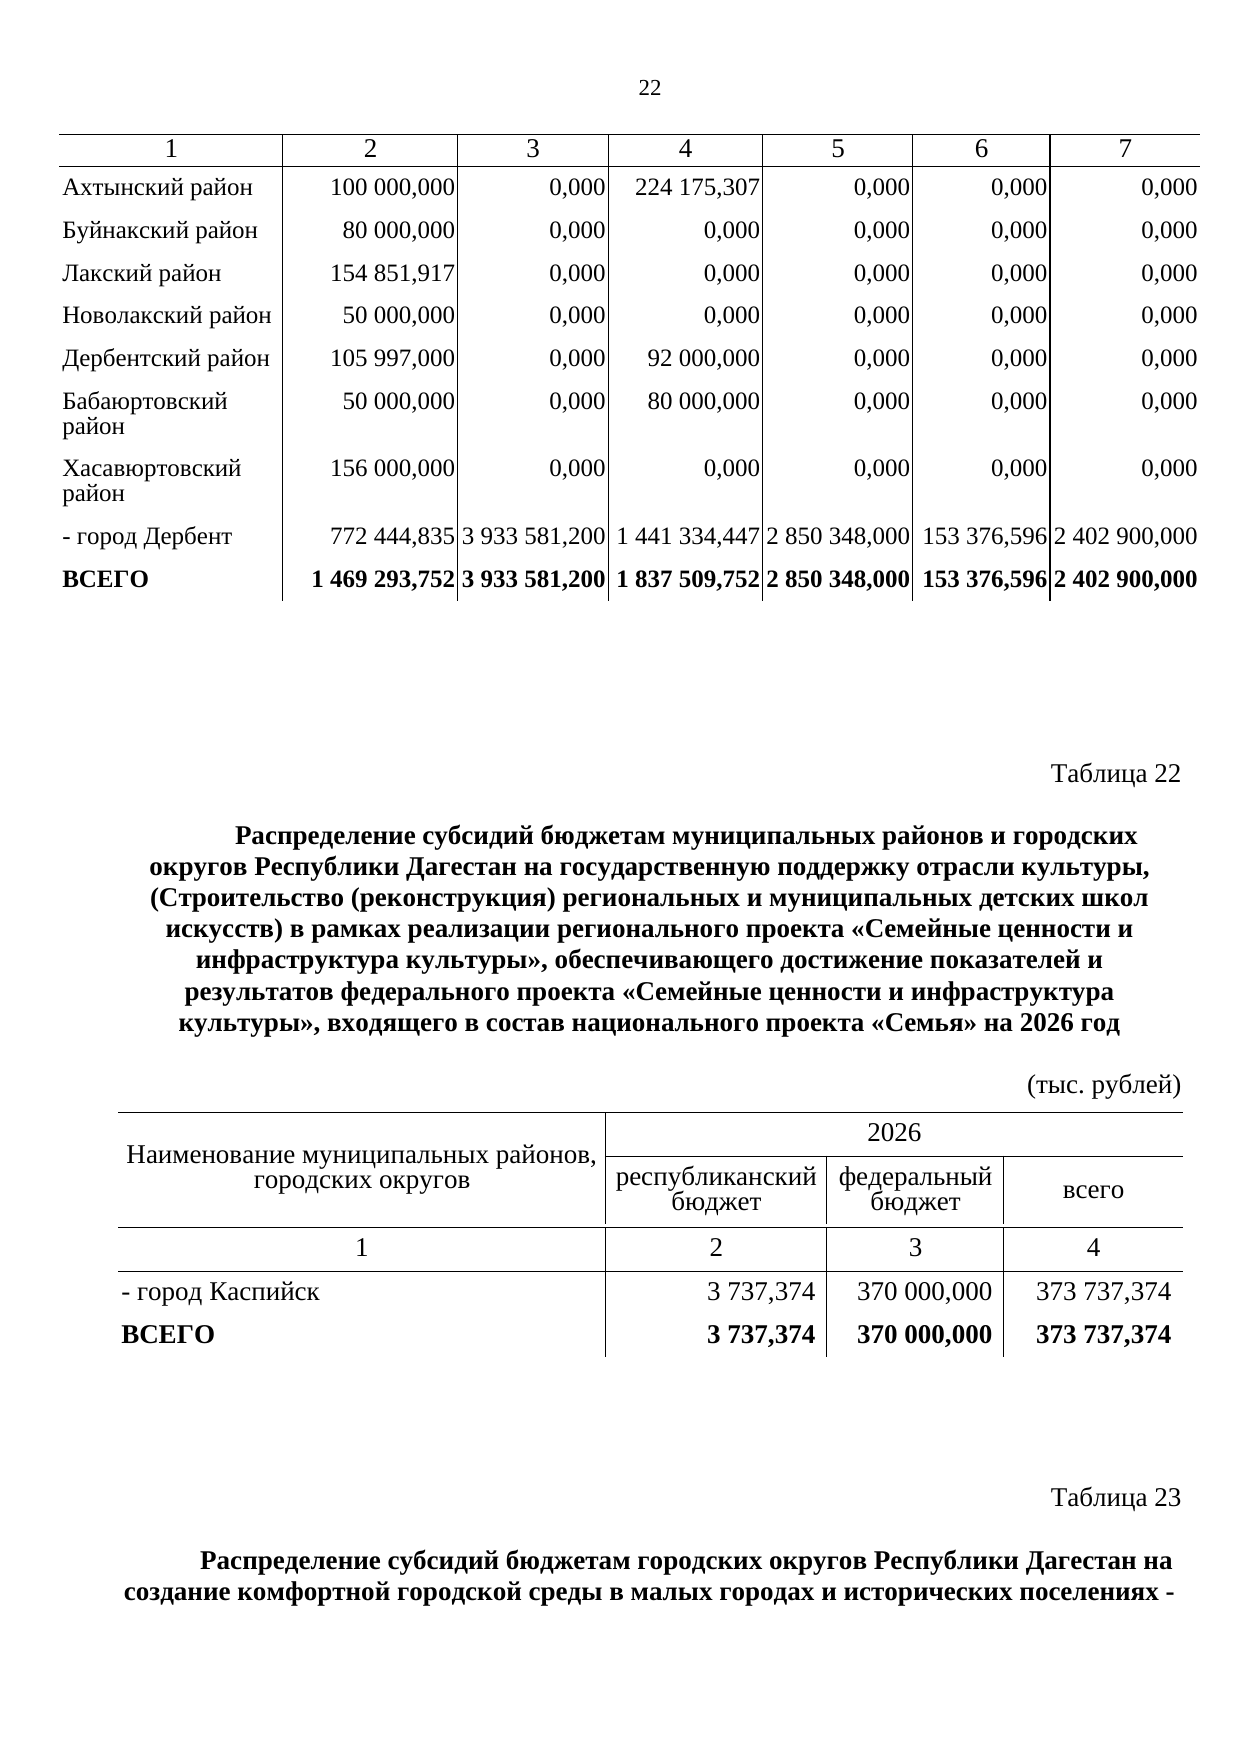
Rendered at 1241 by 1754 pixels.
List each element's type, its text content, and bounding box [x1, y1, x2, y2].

table_cell 0,000 [458, 338, 608, 380]
table_cell 50 000,000 [283, 295, 457, 337]
table_cell 105 997,000 [283, 338, 457, 380]
table_cell 0,000 [763, 338, 912, 380]
table_cell Лакский район [59, 252, 282, 295]
table_header 2 [283, 135, 457, 166]
table_cell 1 837 509,752 [609, 558, 762, 601]
table_cell 0,000 [458, 167, 608, 209]
table_cell 772 444,835 [283, 516, 457, 558]
table_cell 224 175,307 [609, 167, 762, 209]
table_cell Новолакский район [59, 295, 282, 337]
table_cell 0,000 [609, 295, 762, 337]
table_cell 1 441 334,447 [609, 516, 762, 558]
table_cell - город Дербент [59, 516, 282, 558]
table_cell 0,000 [1051, 338, 1200, 380]
table_cell 0,000 [1051, 380, 1200, 448]
table_header 3 [827, 1228, 1003, 1271]
table_cell Дербентский район [59, 338, 282, 380]
table_cell 3 737,374 [606, 1272, 826, 1314]
table_cell 0,000 [609, 209, 762, 252]
table_header 2026 [606, 1113, 1183, 1156]
table_cell 3 933 581,200 [458, 558, 608, 601]
table_cell 0,000 [913, 448, 1049, 516]
table_cell Хасавюртовский район [59, 448, 282, 516]
table_cell 370 000,000 [827, 1314, 1003, 1357]
table_cell 156 000,000 [283, 448, 457, 516]
table_cell 0,000 [1051, 252, 1200, 295]
table_cell 2 402 900,000 [1051, 558, 1200, 601]
table_cell всего [1004, 1157, 1183, 1224]
table_cell ВСЕГО [118, 1314, 605, 1357]
table_cell 2 850 348,000 [763, 516, 912, 558]
table_cell 373 737,374 [1004, 1314, 1183, 1357]
table_cell 0,000 [913, 209, 1049, 252]
table_cell 3 737,374 [606, 1314, 826, 1357]
table_cell ВСЕГО [59, 558, 282, 601]
table_cell федеральный бюджет [827, 1157, 1003, 1224]
table_header 1 [118, 1228, 605, 1271]
table_header Наименование муниципальных районов, городских округов [118, 1113, 605, 1224]
text Таблица 23 [118, 1482, 1181, 1513]
table_cell 370 000,000 [827, 1272, 1003, 1314]
table_cell 0,000 [1051, 448, 1200, 516]
table_header 4 [609, 135, 762, 166]
table_cell 0,000 [763, 380, 912, 448]
table_cell 0,000 [913, 167, 1049, 209]
table_cell 1 469 293,752 [283, 558, 457, 601]
table_cell 0,000 [763, 295, 912, 337]
table_cell 0,000 [763, 209, 912, 252]
table_cell 0,000 [458, 209, 608, 252]
table_cell 80 000,000 [283, 209, 457, 252]
table_header 4 [1004, 1228, 1183, 1271]
table_cell - город Каспийск [118, 1272, 605, 1314]
text (тыс. рублей) [118, 1068, 1181, 1099]
table_cell 153 376,596 [913, 558, 1049, 601]
table_cell Буйнакский район [59, 209, 282, 252]
table_cell 373 737,374 [1004, 1272, 1183, 1314]
table_header 5 [763, 135, 912, 166]
table_cell 0,000 [458, 448, 608, 516]
table_cell 154 851,917 [283, 252, 457, 295]
table_cell 50 000,000 [283, 380, 457, 448]
table_cell 0,000 [458, 295, 608, 337]
table_header 3 [458, 135, 608, 166]
table_cell 0,000 [913, 295, 1049, 337]
text Таблица 22 [118, 757, 1181, 788]
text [118, 1544, 1181, 1606]
table_cell 0,000 [458, 380, 608, 448]
table_header 1 [59, 135, 282, 166]
table_cell 0,000 [913, 338, 1049, 380]
table_cell 0,000 [609, 448, 762, 516]
table_cell Бабаюртовский район [59, 380, 282, 448]
table_cell 0,000 [1051, 295, 1200, 337]
table_cell 0,000 [1051, 167, 1200, 209]
table_cell Ахтынский район [59, 167, 282, 209]
table_header 2 [606, 1228, 826, 1271]
table_cell 0,000 [763, 448, 912, 516]
table_header 6 [913, 135, 1049, 166]
table_cell 92 000,000 [609, 338, 762, 380]
table_header 7 [1051, 135, 1200, 166]
table_cell республиканский бюджет [606, 1157, 826, 1224]
table_cell 0,000 [913, 380, 1049, 448]
table_cell 0,000 [763, 252, 912, 295]
table_cell 153 376,596 [913, 516, 1049, 558]
table_cell 0,000 [609, 252, 762, 295]
table_cell 3 933 581,200 [458, 516, 608, 558]
table_cell 0,000 [763, 167, 912, 209]
table_cell 0,000 [1051, 209, 1200, 252]
table_cell 2 402 900,000 [1051, 516, 1200, 558]
table_cell 2 850 348,000 [763, 558, 912, 601]
table_cell 0,000 [458, 252, 608, 295]
table_cell 80 000,000 [609, 380, 762, 448]
table_cell 100 000,000 [283, 167, 457, 209]
table_cell 0,000 [913, 252, 1049, 295]
text Распределение субсидий бюджетам муниципальных районов и городских округов Республики Дагестан на государственную поддержку отрасли культуры, (Строительство (реконструкция) региональных и муниципальных детских школ искусств) в рамках реализации регионального проекта «Семейные ценности и инфраструктура культуры», обеспечивающего достижение показателей и результатов федерального проекта «Семейные ценности и инфраструктура культуры», входящего в состав национального проекта «Семья» на 2026 год [118, 819, 1181, 1037]
